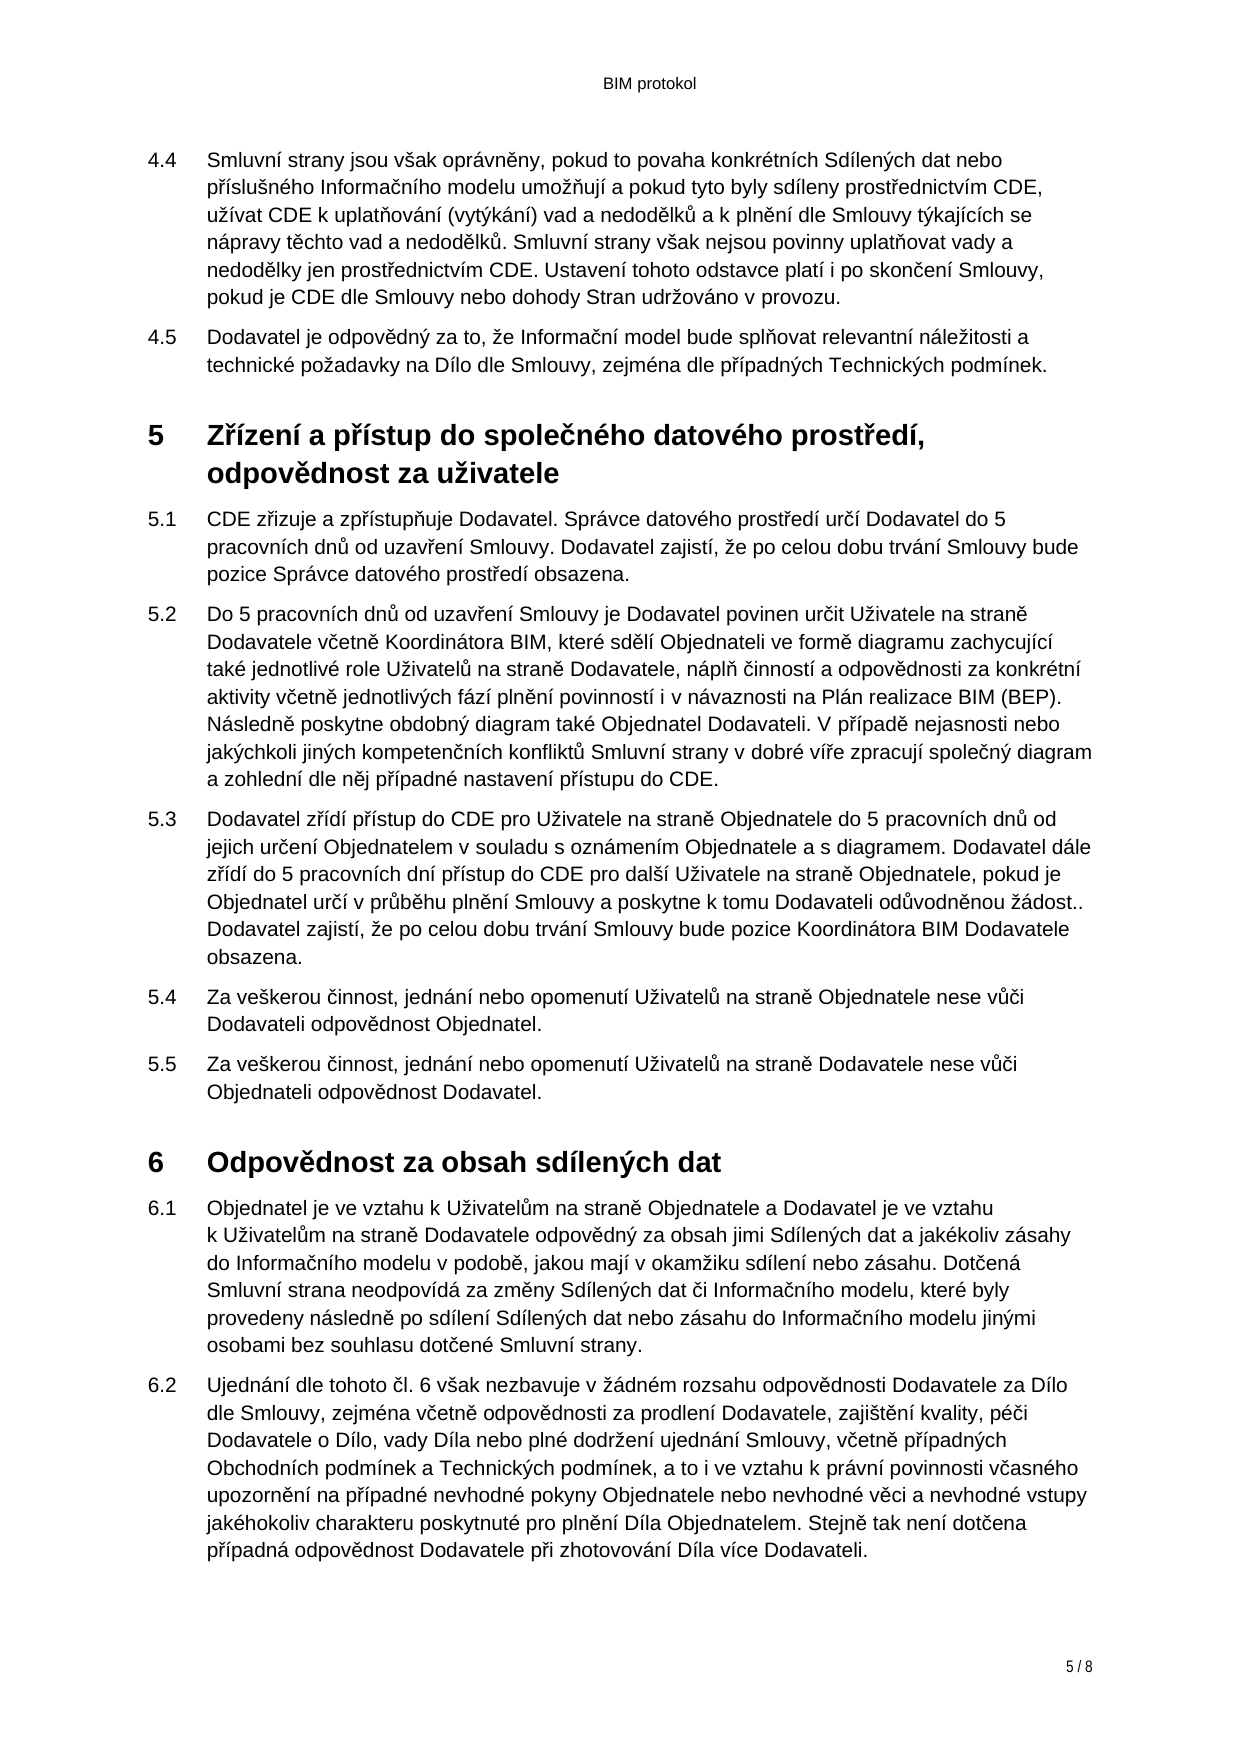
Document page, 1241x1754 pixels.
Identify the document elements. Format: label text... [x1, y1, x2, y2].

text Smluvní strany jsou však oprávněny, pokud to povaha konkrétních Sdílených dat nebo příslušného Informačního modelu umožňují a pokud tyto byly sdíleny prostřednictvím CDE, užívat CDE k uplatňování (vytýkání) vad a nedodělků a k plnění dle Smlouvy týkajících se nápravy těchto vad a nedodělků. Smluvní strany však nejsou povinny uplatňovat vady a nedodělky jen prostřednictvím CDE. Ustavení tohoto odstavce platí i po skončení Smlouvy, pokud je CDE dle Smlouvy nebo dohody Stran udržováno v provozu. [148, 148, 1093, 309]
text Za veškerou činnost, jednání nebo opomenutí Uživatelů na straně Objednatele nese vůči Dodavateli odpovědnost Objednatel. [148, 985, 1093, 1036]
text Do 5 pracovních dnů od uzavření Smlouvy je Dodavatel povinen určit Uživatele na straně Dodavatele včetně Koordinátora BIM, které sdělí Objednateli ve formě diagramu zachycující také jednotlivé role Uživatelů na straně Dodavatele, náplň činností a odpovědnosti za konkrétní aktivity včetně jednotlivých fází plnění povinností i v návaznosti na Plán realizace BIM (BEP). Následně poskytne obdobný diagram také Objednatel Dodavateli. V případě nejasnosti nebo jakýchkoli jiných kompetenčních konfliktů Smluvní strany v dobré víře zpracují společný diagram a zohlední dle něj případné nastavení přístupu do CDE. [148, 602, 1093, 791]
text Dodavatel je odpovědný za to, že Informační model bude splňovat relevantní náležitosti a technické požadavky na Dílo dle Smlouvy, zejména dle případných Technických podmínek. [148, 325, 1093, 377]
text CDE zřizuje a zpřístupňuje Dodavatel. Správce datového prostředí určí Dodavatel do 5 pracovních dnů od uzavření Smlouvy. Dodavatel zajistí, že po celou dobu trvání Smlouvy bude pozice Správce datového prostředí obsazena. [148, 507, 1093, 586]
text Za veškerou činnost, jednání nebo opomenutí Uživatelů na straně Dodavatele nese vůči Objednateli odpovědnost Dodavatel. [148, 1052, 1093, 1104]
text Dodavatel zřídí přístup do CDE pro Uživatele na straně Objednatele do 5 pracovních dnů od jejich určení Objednatelem v souladu s oznámením Objednatele a s diagramem. Dodavatel dále zřídí do 5 pracovních dní přístup do CDE pro další Uživatele na straně Objednatele, pokud je Objednatel určí v průběhu plnění Smlouvy a poskytne k tomu Dodavateli odůvodněnou žádost.. Dodavatel zajistí, že po celou dobu trvání Smlouvy bude pozice Koordinátora BIM Dodavatele obsazena. [148, 807, 1093, 969]
text Objednatel je ve vztahu k Uživatelům na straně Objednatele a Dodavatel je ve vztahu k Uživatelům na straně Dodavatele odpovědný za obsah jimi Sdílených dat a jakékoliv zásahy do Informačního modelu v podobě, jakou mají v okamžiku sdílení nebo zásahu. Dotčená Smluvní strana neodpovídá za změny Sdílených dat či Informačního modelu, které byly provedeny následně po sdílení Sdílených dat nebo zásahu do Informačního modelu jinými osobami bez souhlasu dotčené Smluvní strany. [148, 1196, 1093, 1357]
subtitle Odpovědnost za obsah sdílených dat [148, 1145, 1093, 1178]
text Ujednání dle tohoto čl. 6 však nezbavuje v žádném rozsahu odpovědnosti Dodavatele za Dílo dle Smlouvy, zejména včetně odpovědnosti za prodlení Dodavatele, zajištění kvality, péči Dodavatele o Dílo, vady Díla nebo plné dodržení ujednání Smlouvy, včetně případných Obchodních podmínek a Technických podmínek, a to i ve vztahu k právní povinnosti včasného upozornění na případné nevhodné pokyny Objednatele nebo nevhodné věci a nevhodné vstupy jakéhokoliv charakteru poskytnuté pro plnění Díla Objednatelem. Stejně tak není dotčena případná odpovědnost Dodavatele při zhotovování Díla více Dodavateli. [148, 1373, 1093, 1562]
subtitle Zřízení a přístup do společného datového prostředí, odpovědnost za uživatele [148, 418, 1093, 490]
